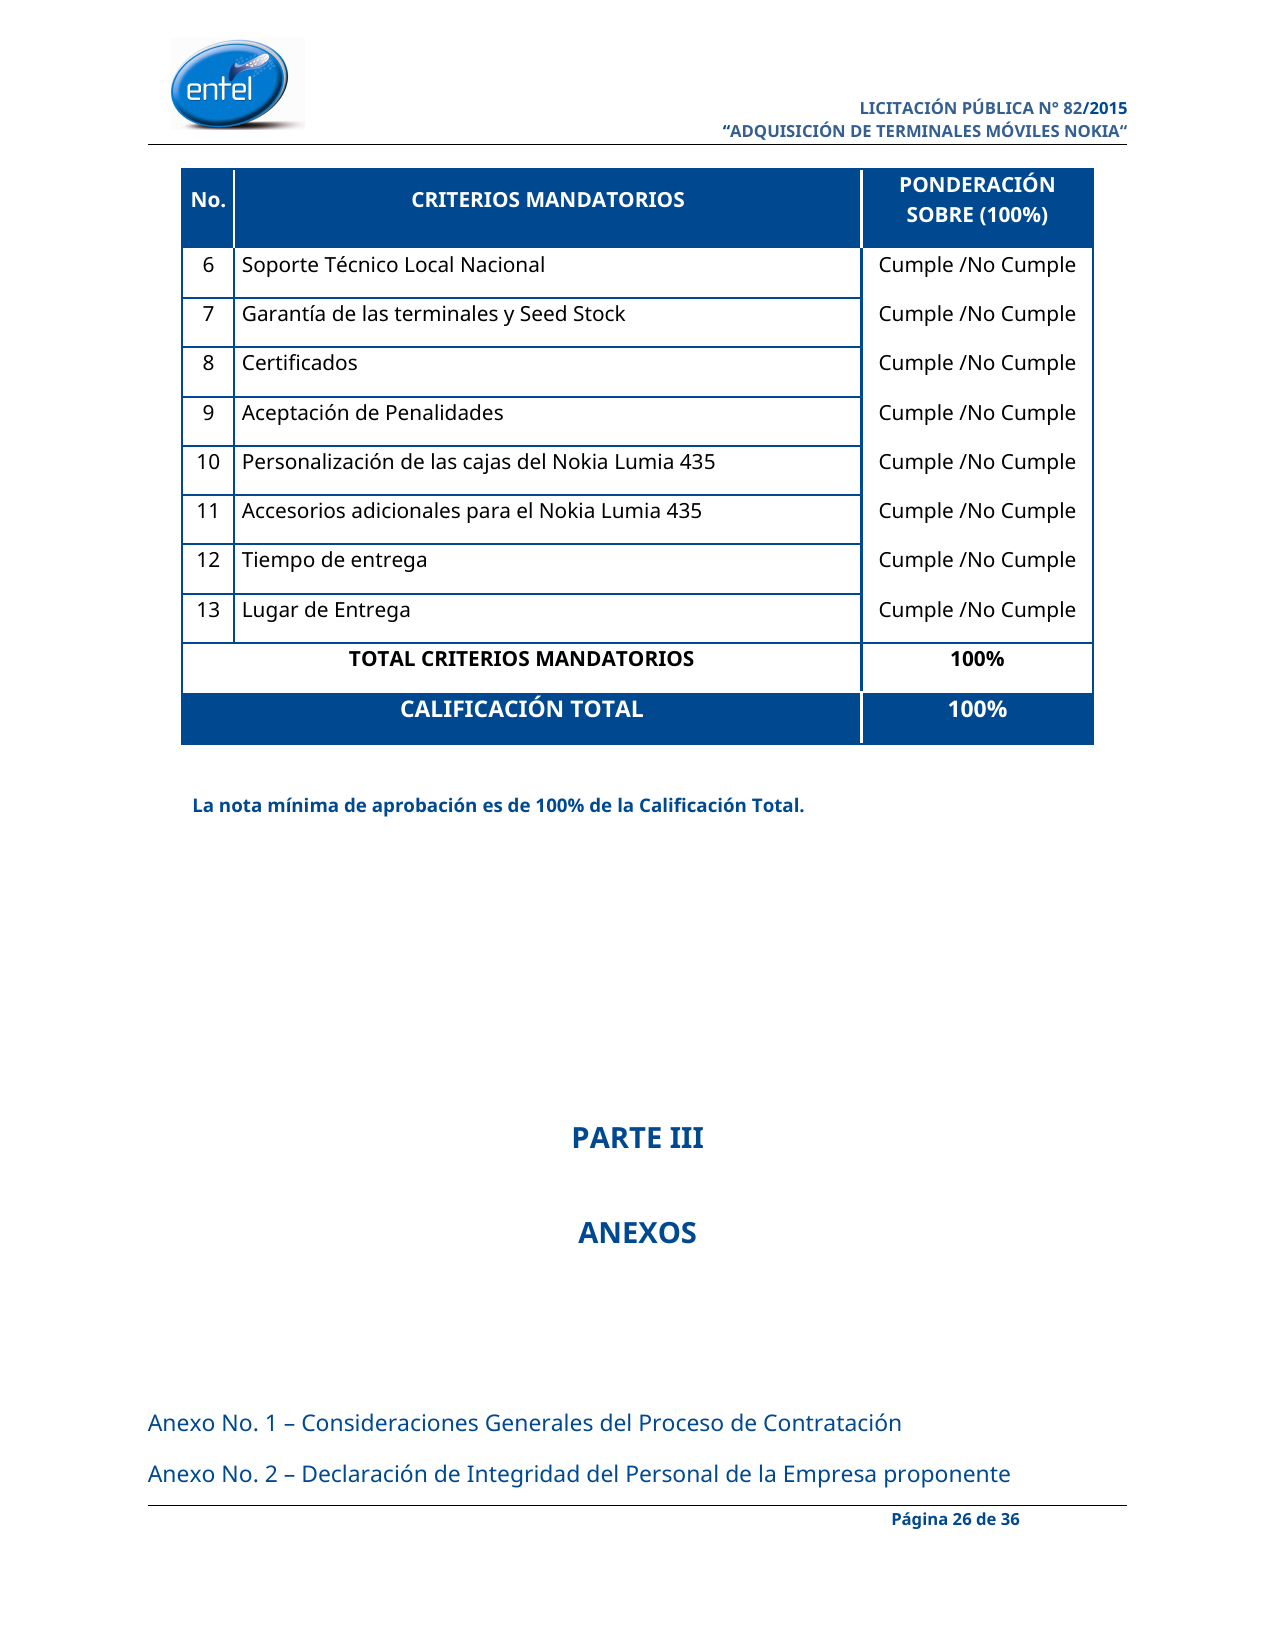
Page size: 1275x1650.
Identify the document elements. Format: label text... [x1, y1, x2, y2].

table_cell Cumple /No Cumple [863, 299, 1092, 346]
table_cell 13 [183, 595, 233, 642]
table_cell Accesorios adicionales para el Nokia Lumia 435 [235, 496, 860, 543]
table_cell 6 [183, 250, 233, 297]
table_header PONDERACIÓN SOBRE (100%) [863, 170, 1092, 248]
text La nota mínima de aprobación es de 100% de la Calificación Total. [148, 792, 1127, 818]
table_cell CALIFICACIÓN TOTAL [183, 693, 860, 743]
table_cell Garantía de las terminales y Seed Stock [235, 299, 860, 346]
table_cell TOTAL CRITERIOS MANDATORIOS [183, 644, 860, 691]
table_cell Cumple /No Cumple [863, 447, 1092, 494]
table_cell Lugar de Entrega [235, 595, 860, 642]
table_cell 100% [863, 693, 1092, 743]
table_cell 9 [183, 398, 233, 445]
table_header CRITERIOS MANDATORIOS [235, 170, 860, 248]
picture [170, 38, 305, 130]
table_cell 11 [183, 496, 233, 543]
table_cell Cumple /No Cumple [863, 545, 1092, 593]
table_cell 7 [183, 299, 233, 346]
text ANEXOS [148, 1212, 1127, 1252]
table_cell Aceptación de Penalidades [235, 398, 860, 445]
table_cell 100% [863, 644, 1092, 691]
table_cell Cumple /No Cumple [863, 595, 1092, 642]
table_cell Cumple /No Cumple [863, 496, 1092, 543]
table_cell Cumple /No Cumple [863, 250, 1092, 297]
table_cell 12 [183, 545, 233, 593]
text Anexo No. 1 – Consideraciones Generales del Proceso de Contratación [148, 1407, 1127, 1438]
table_cell Cumple /No Cumple [863, 398, 1092, 445]
table_cell Cumple /No Cumple [863, 348, 1092, 396]
table_cell Certificados [235, 348, 860, 396]
table_cell Personalización de las cajas del Nokia Lumia 435 [235, 447, 860, 494]
table_cell 8 [183, 348, 233, 396]
table_header No. [183, 170, 233, 248]
subtitle PARTE III [148, 1118, 1127, 1157]
text Anexo No. 2 – Declaración de Integridad del Personal de la Empresa proponente [148, 1458, 1127, 1489]
table_cell Soporte Técnico Local Nacional [235, 250, 860, 297]
table_cell 10 [183, 447, 233, 494]
table_cell Tiempo de entrega [235, 545, 860, 593]
